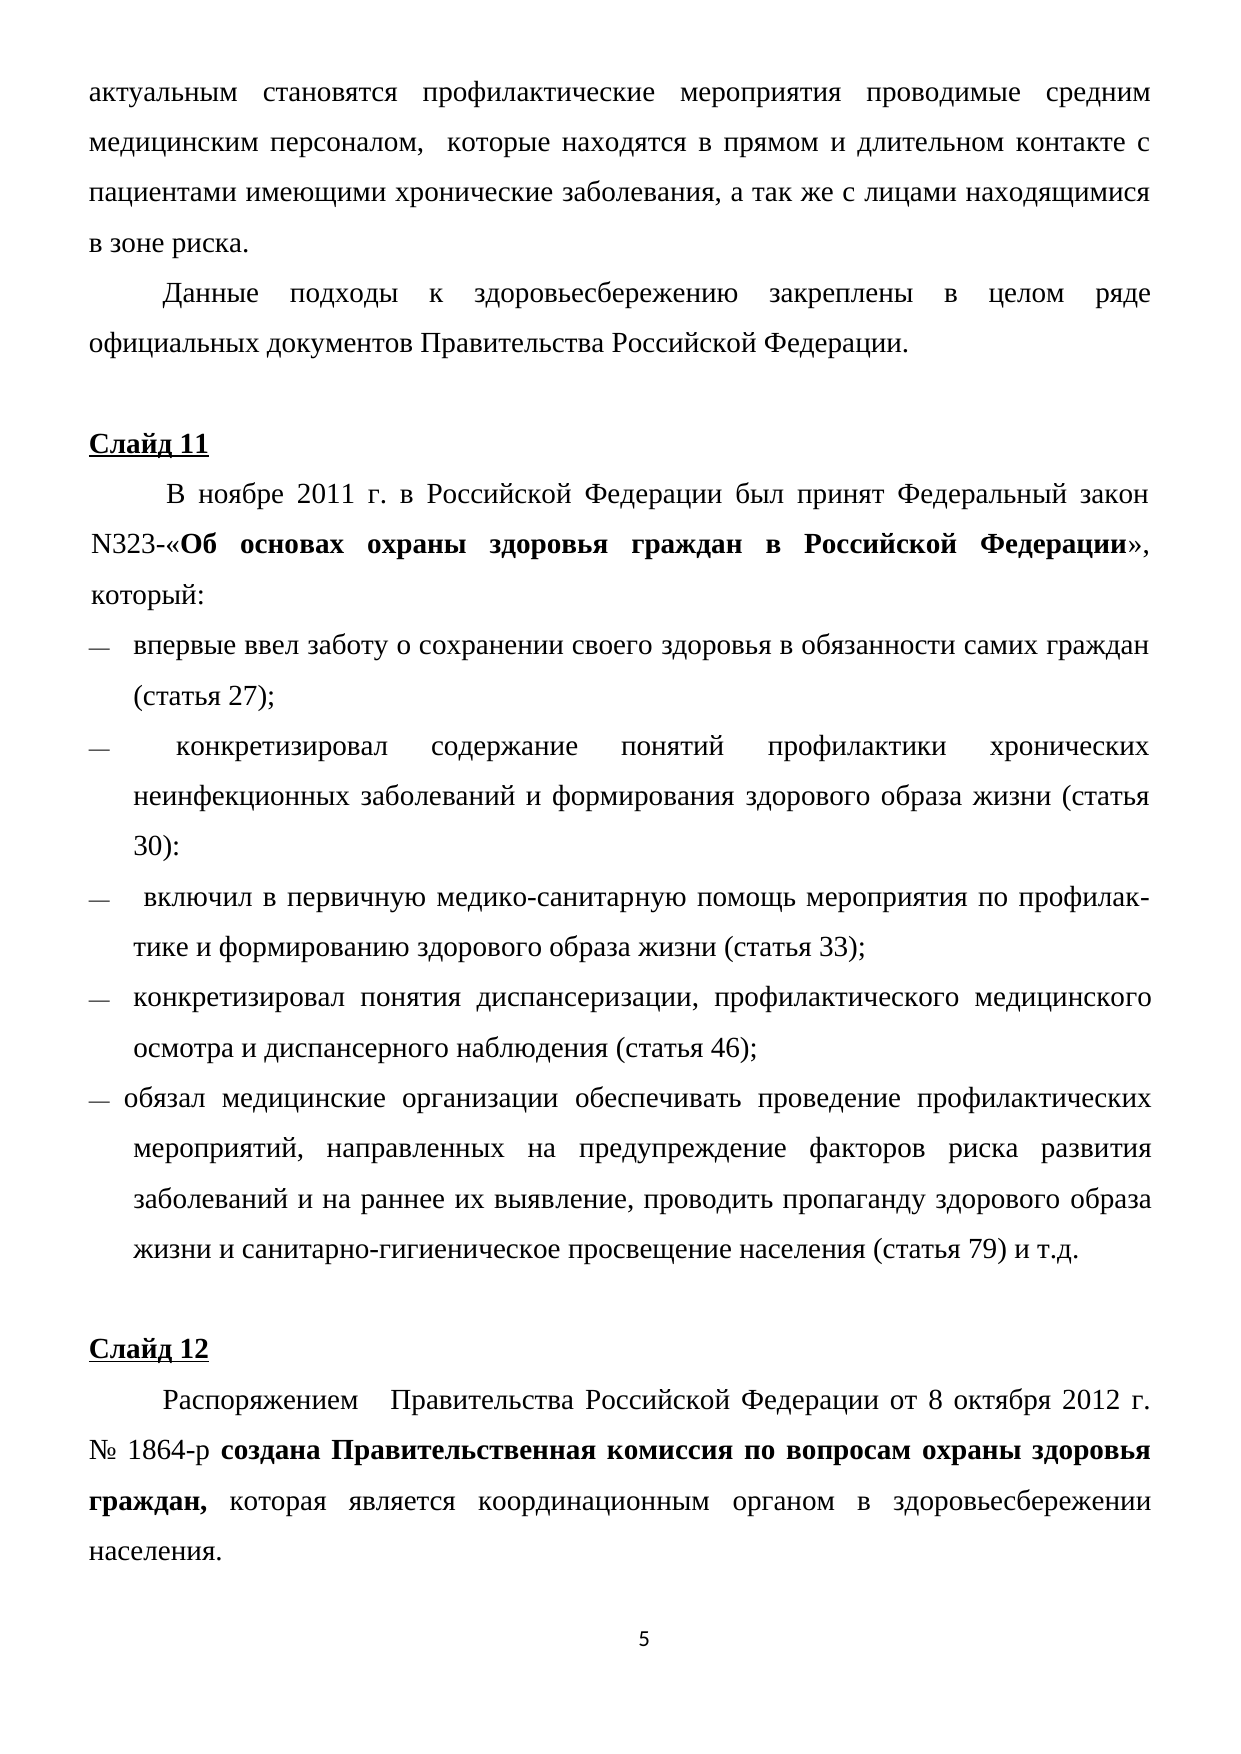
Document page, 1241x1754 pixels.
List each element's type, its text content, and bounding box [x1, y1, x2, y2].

list конкретизировал содержание понятий профилактики хронических неинфекционных заболеваний и формирования здорового образа жизни (статья 30): [89, 728, 1149, 862]
list конкретизировал понятия диспансеризации, профилактического медицинского осмотра и диспансерного наблюдения (статья 46); [89, 979, 1152, 1063]
list впервые ввел заботу о сохранении своего здоровья в обязанности самих граждан (статья 27); [89, 627, 1149, 711]
text Слайд 11 [89, 426, 1152, 459]
list обязал медицинские организации обеспечивать проведение профилактических мероприятий, направленных на предупреждение факторов риска развития заболеваний и на раннее их выявление, проводить пропаганду здорового образа жизни и санитарно-гигиеническое просвещение населения (статья 79) и т.д. [89, 1080, 1152, 1264]
text Распоряжением Правительства Российской Федерации от 8 октября 2012 г. № 1864-р создана Правительственная комиссия по вопросам охраны здоровья граждан, которая является координационным органом в здоровьесбережении населения. [89, 1382, 1152, 1566]
list включил в первичную медико-санитарную помощь мероприятия по профилактике и формированию здорового образа жизни (статья 33); [89, 879, 1149, 963]
text Данные подходы к здоровьесбережению закреплены в целом ряде официальных документов Правительства Российской Федерации. [89, 275, 1152, 359]
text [89, 74, 1152, 258]
text Слайд 12 [89, 1332, 1152, 1365]
text В ноябре 2011 г. в Российской Федерации был принят Федеральный закон N323-«Об основах охраны здоровья граждан в Российской Федерации», который: [91, 476, 1149, 611]
